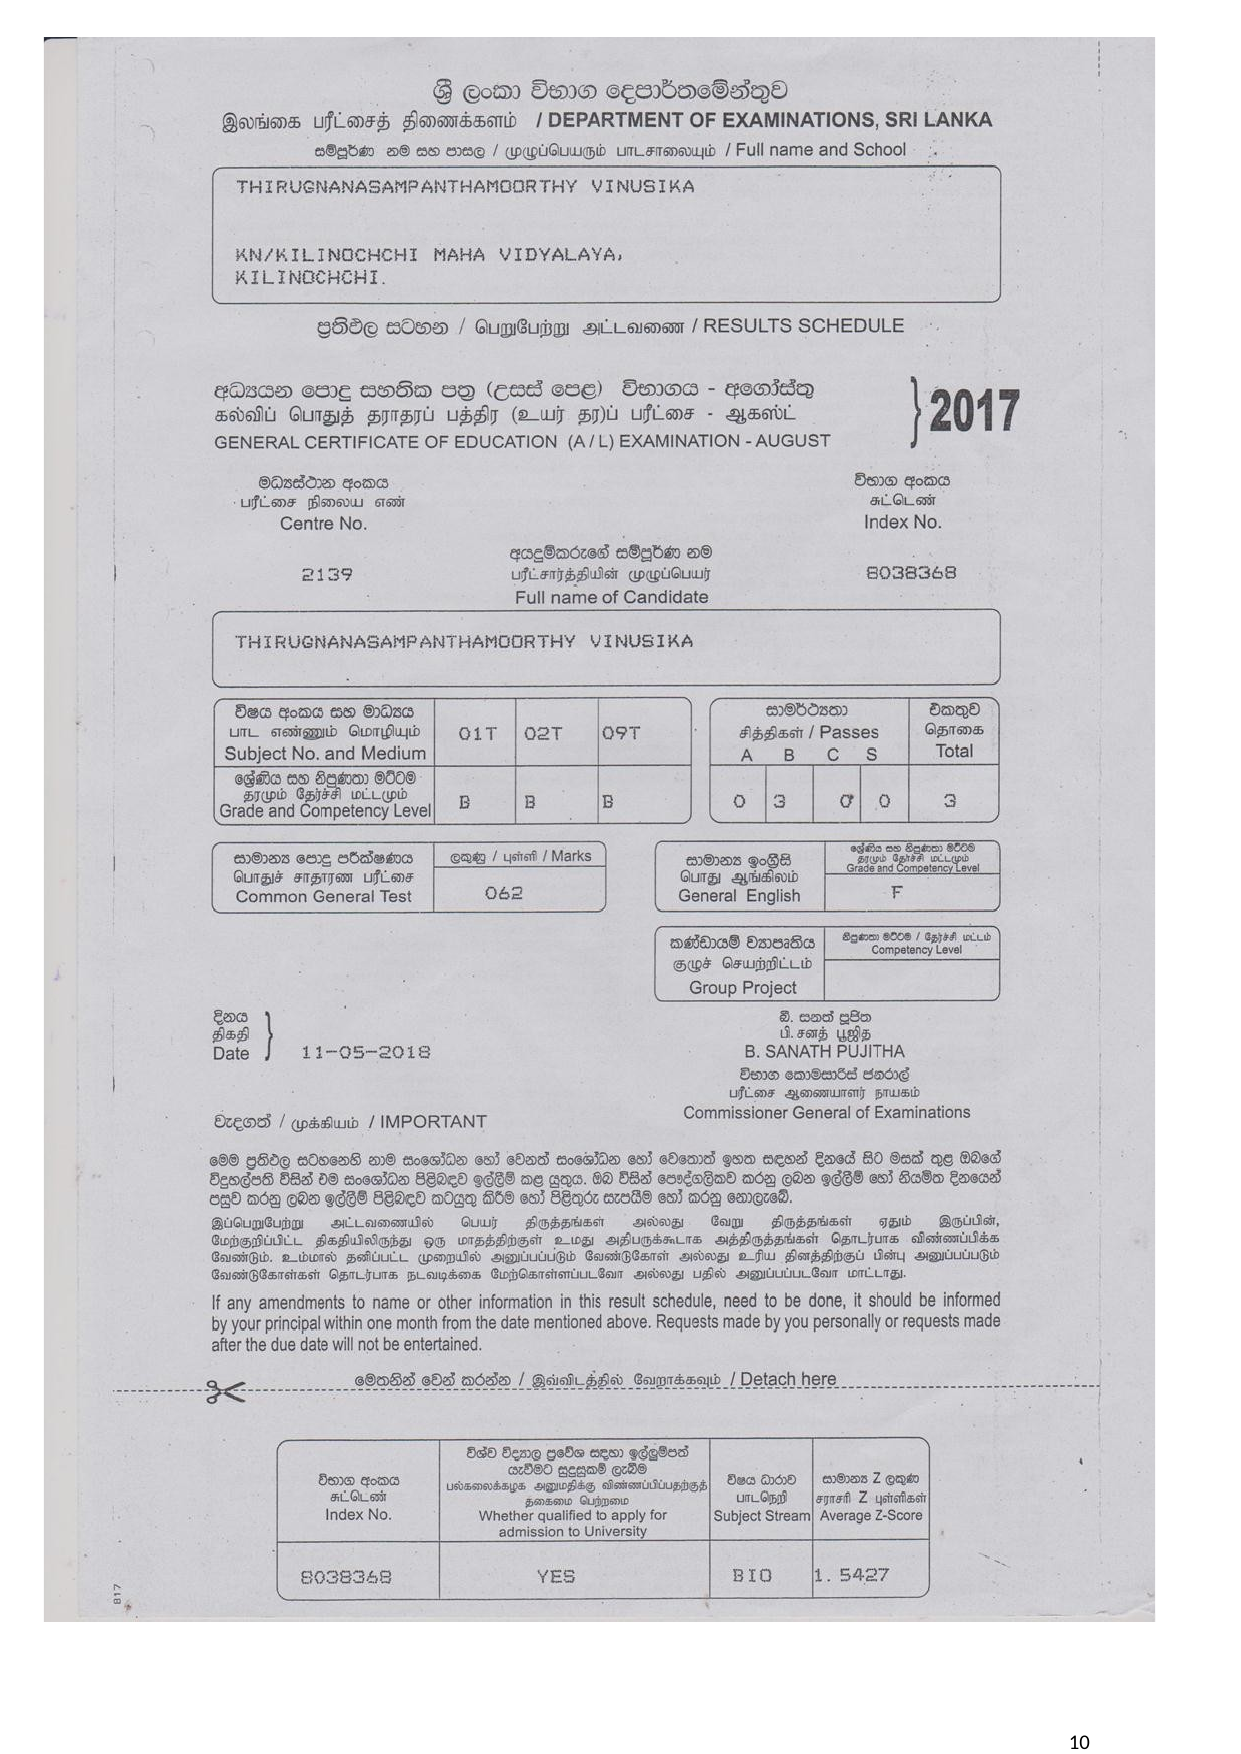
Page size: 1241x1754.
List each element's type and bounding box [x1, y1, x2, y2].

picture [43, 37, 1156, 1622]
